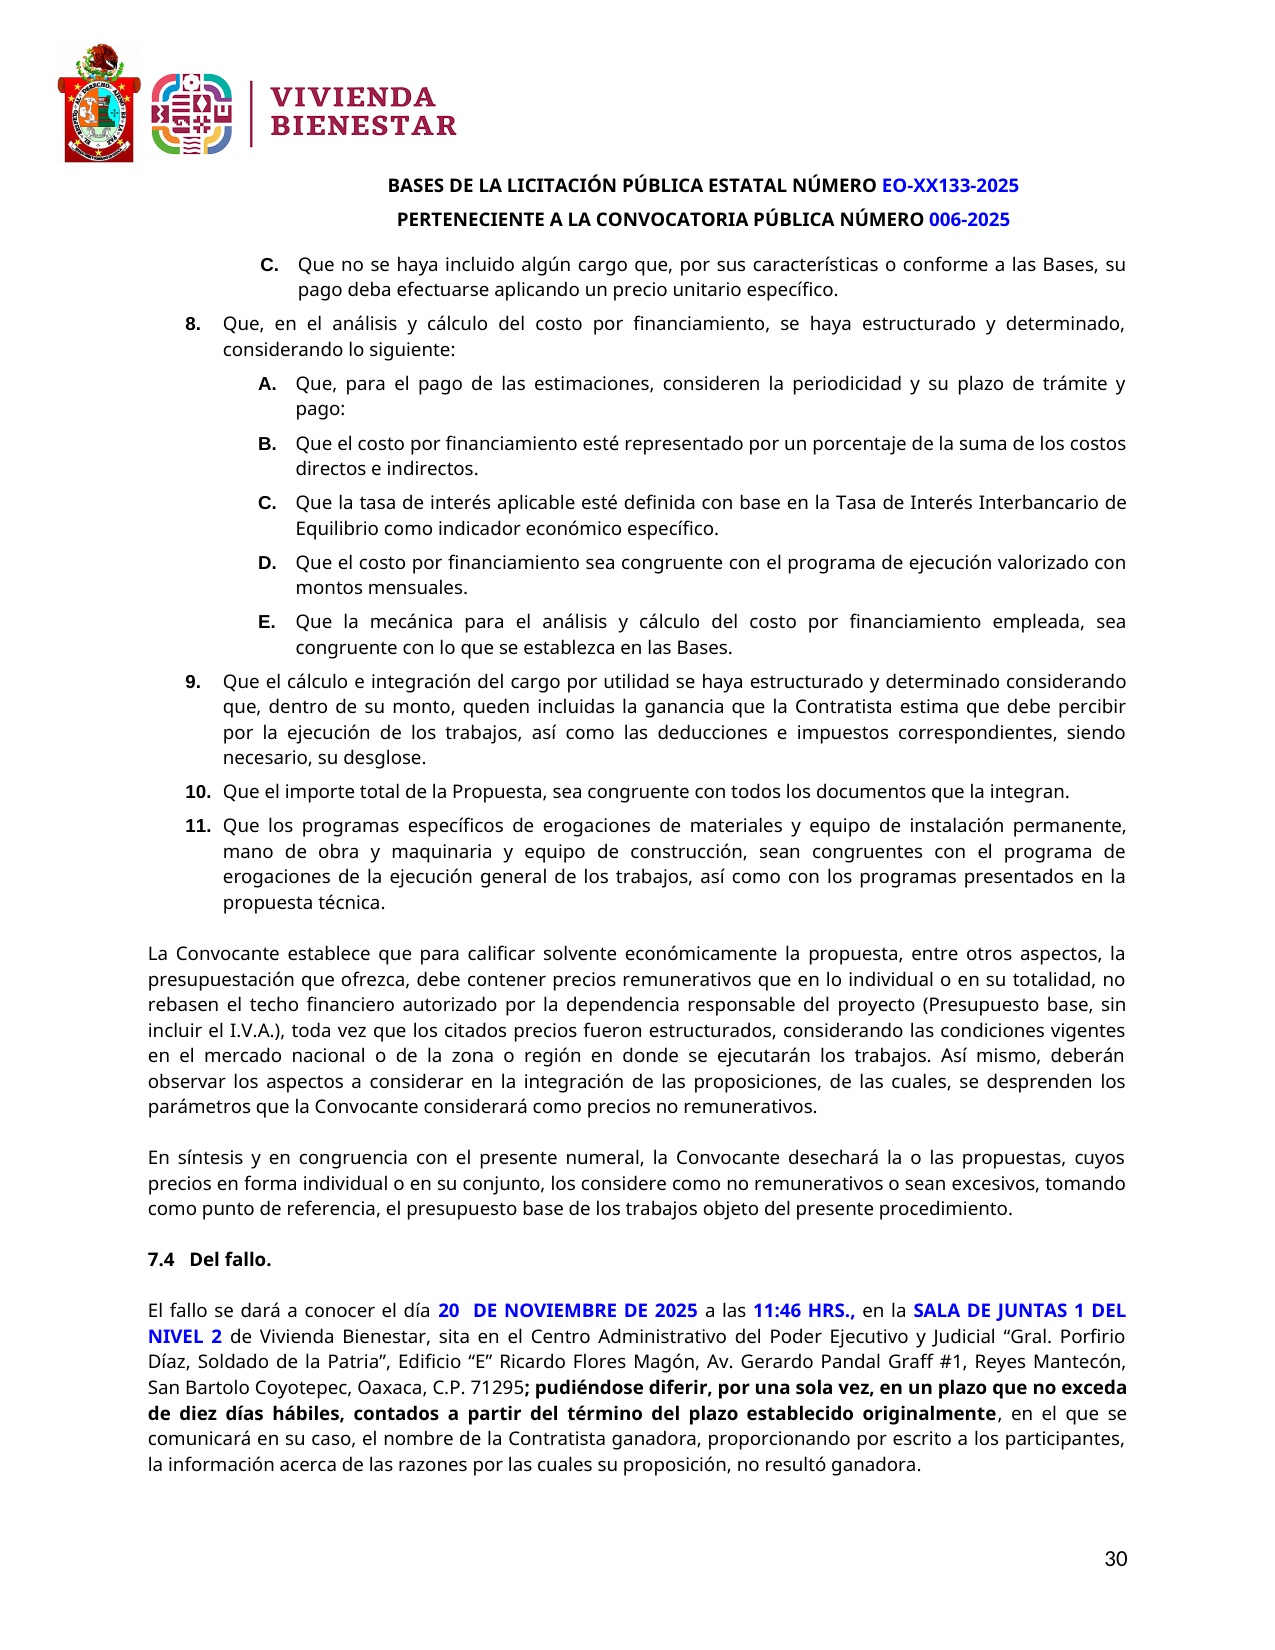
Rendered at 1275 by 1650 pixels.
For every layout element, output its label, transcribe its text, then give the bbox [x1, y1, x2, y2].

list Que, para el pago de las estimaciones, consideren la periodicidad y su plazo de trámite y pago: [258, 370, 1127, 421]
list Que la mecánica para el análisis y cálculo del costo por financiamiento empleada, sea congruente con lo que se establezca en las Bases. [258, 608, 1127, 659]
list Que no se haya incluido algún cargo que, por sus características o conforme a las Bases, su pago deba efectuarse aplicando un precio unitario específico. [260, 251, 1127, 302]
list Que el costo por financiamiento sea congruente con el programa de ejecución valorizado con montos mensuales. [258, 549, 1127, 600]
list Que el costo por financiamiento esté representado por un porcentaje de la suma de los costos directos e indirectos. [258, 430, 1127, 481]
list Que el cálculo e integración del cargo por utilidad se haya estructurado y determinado considerando que, dentro de su monto, queden incluidas la ganancia que la Contratista estima que debe percibir por la ejecución de los trabajos, así como las deducciones e impuestos correspondientes, siendo necesario, su desglose. [185, 668, 1127, 770]
list Que, en el análisis y cálculo del costo por financiamiento, se haya estructurado y determinado, considerando lo siguiente: [185, 311, 1127, 362]
text El fallo se dará a conocer el día 20 DE NOVIEMBRE DE 2025 a las 11:46 HRS., en la SALA DE JUNTAS 1 DEL NIVEL 2 de Vivienda Bienestar, sita en el Centro Administrativo del Poder Ejecutivo y Judicial “Gral. Porfirio Díaz, Soldado de la Patria”, Edificio “E” Ricardo Flores Magón, Av. Gerardo Pandal Graff #1, Reyes Mantecón, San Bartolo Coyotepec, Oaxaca, C.P. 71295; pudiéndose diferir, por una sola vez, en un plazo que no exceda de diez días hábiles, contados a partir del término del plazo establecido originalmente, en el que se comunicará en su caso, el nombre de la Contratista ganadora, proporcionando por escrito a los participantes, la información acerca de las razones por las cuales su proposición, no resultó ganadora. [148, 1298, 1127, 1476]
text En síntesis y en congruencia con el presente numeral, la Convocante desechará la o las propuestas, cuyos precios en forma individual o en su conjunto, los considere como no remunerativos o sean excesivos, tomando como punto de referencia, el presupuesto base de los trabajos objeto del presente procedimiento. [148, 1144, 1127, 1221]
picture [55, 42, 143, 165]
text La Convocante establece que para calificar solvente económicamente la propuesta, entre otros aspectos, la presupuestación que ofrezca, debe contener precios remunerativos que en lo individual o en su totalidad, no rebasen el techo financiero autorizado por la dependencia responsable del proyecto (Presupuesto base, sin incluir el I.V.A.), toda vez que los citados precios fueron estructurados, considerando las condiciones vigentes en el mercado nacional o de la zona o región en donde se ejecutarán los trabajos. Así mismo, deberán observar los aspectos a considerar en la integración de las proposiciones, de las cuales, se desprenden los parámetros que la Convocante considerará como precios no remunerativos. [148, 940, 1127, 1119]
text 7.4 Del fallo. [148, 1247, 1127, 1272]
list Que los programas específicos de erogaciones de materiales y equipo de instalación permanente, mano de obra y maquinaria y equipo de construcción, sean congruentes con el programa de erogaciones de la ejecución general de los trabajos, así como con los programas presentados en la propuesta técnica. [185, 813, 1127, 915]
list Que el importe total de la Propuesta, sea congruente con todos los documentos que la integran. [185, 779, 1127, 804]
list Que la tasa de interés aplicable esté definida con base en la Tasa de Interés Interbancario de Equilibrio como indicador económico específico. [258, 489, 1127, 540]
picture [147, 66, 473, 163]
